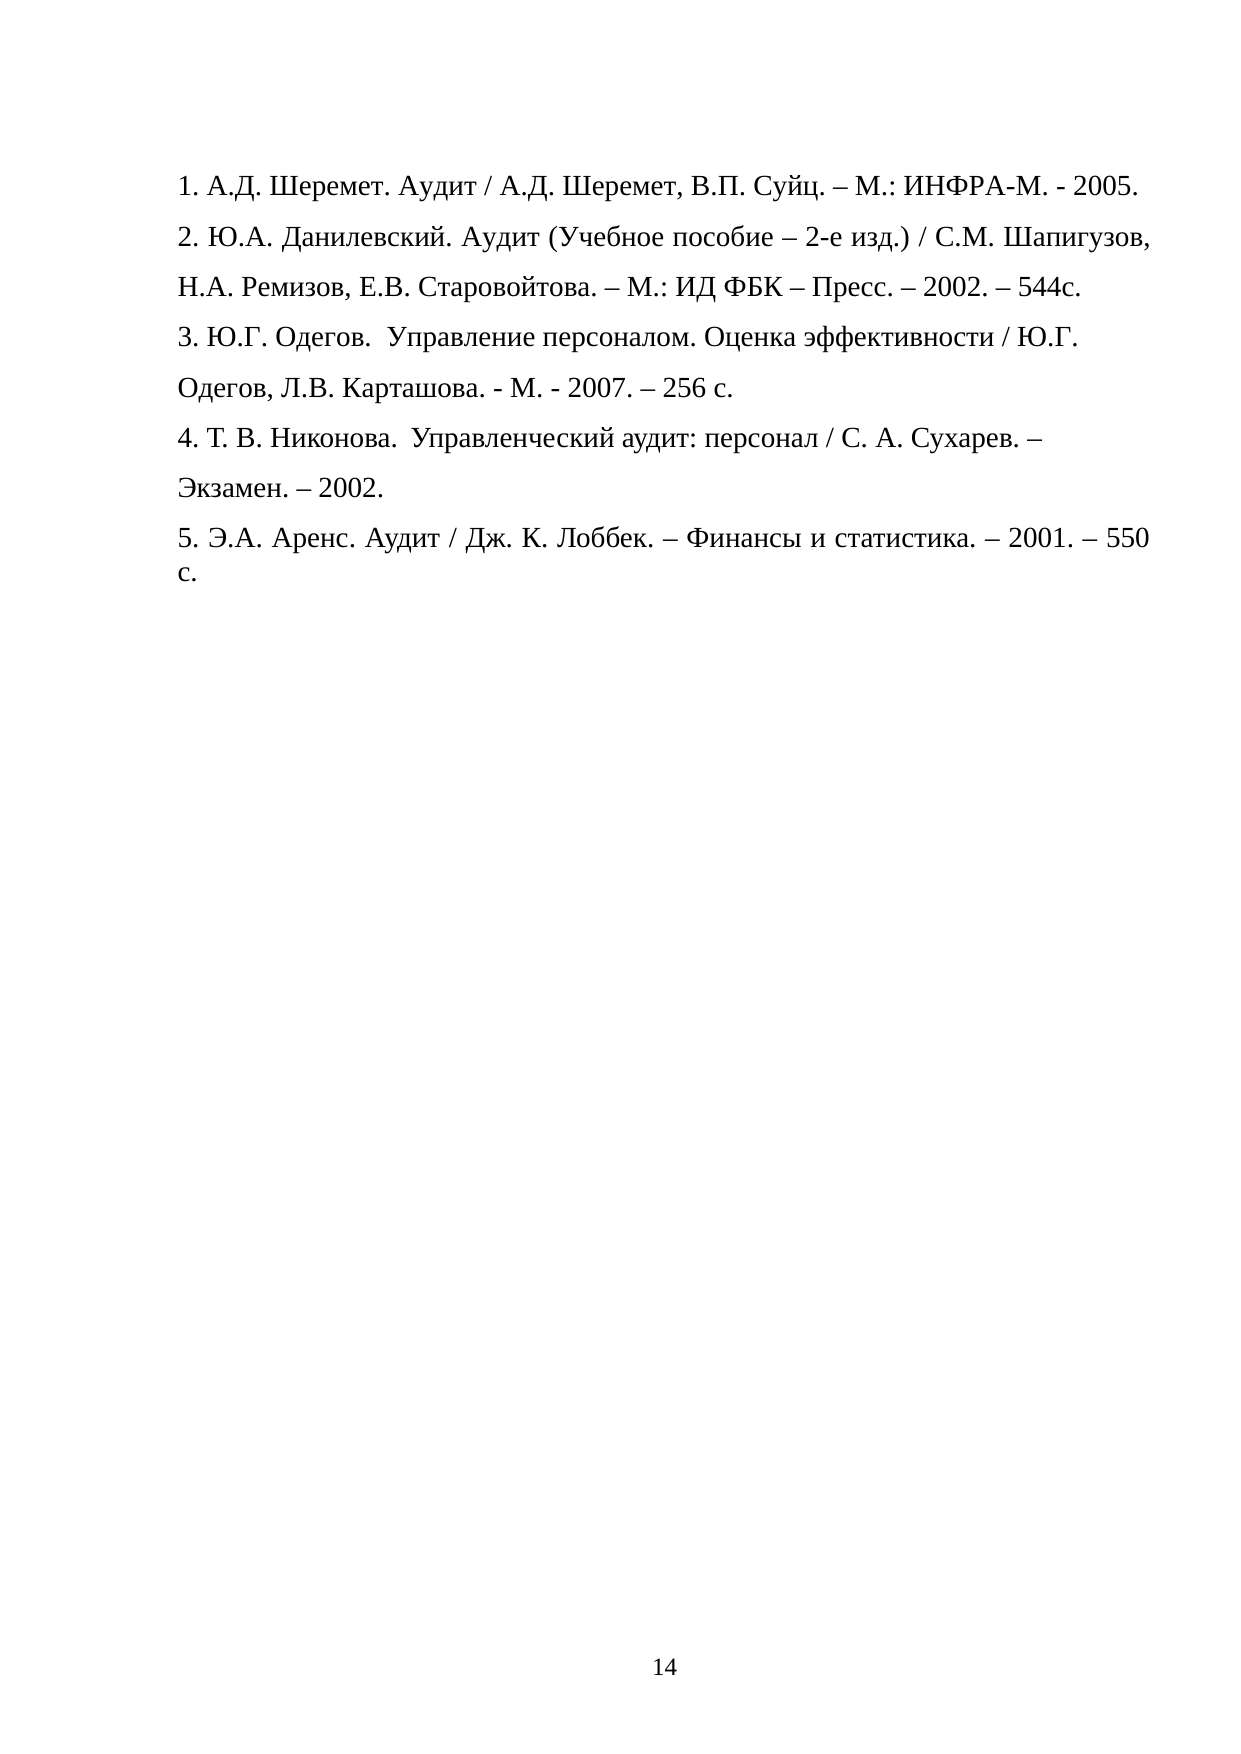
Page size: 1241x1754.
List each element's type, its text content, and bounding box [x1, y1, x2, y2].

text 3. Ю.Г. Одегов. Управление персоналом. Оценка эффективности / Ю.Г. Одегов, Л.В. Карташова. - М. - 2007. – 256 с. [177, 319, 1152, 403]
subtitle 4. Т. В. Никонова. Управленческий аудит: персонал / С. А. Сухарев. – Экзамен. – 2002. [177, 420, 1152, 504]
text 2. Ю.А. Данилевский. Аудит (Учебное пособие – 2-е изд.) / С.М. Шапигузов, Н.А. Ремизов, Е.В. Старовойтова. – М.: ИД ФБК – Пресс. – 2002. – 544с. [177, 219, 1152, 303]
text 1. А.Д. Шеремет. Аудит / А.Д. Шеремет, В.П. Суйц. – М.: ИНФРА-М. - 2005. [177, 168, 1152, 202]
subtitle 5. Э.А. Аренс. Аудит / Дж. К. Лоббек. – Финансы и статистика. – 2001. – 550 с. [177, 521, 1152, 588]
